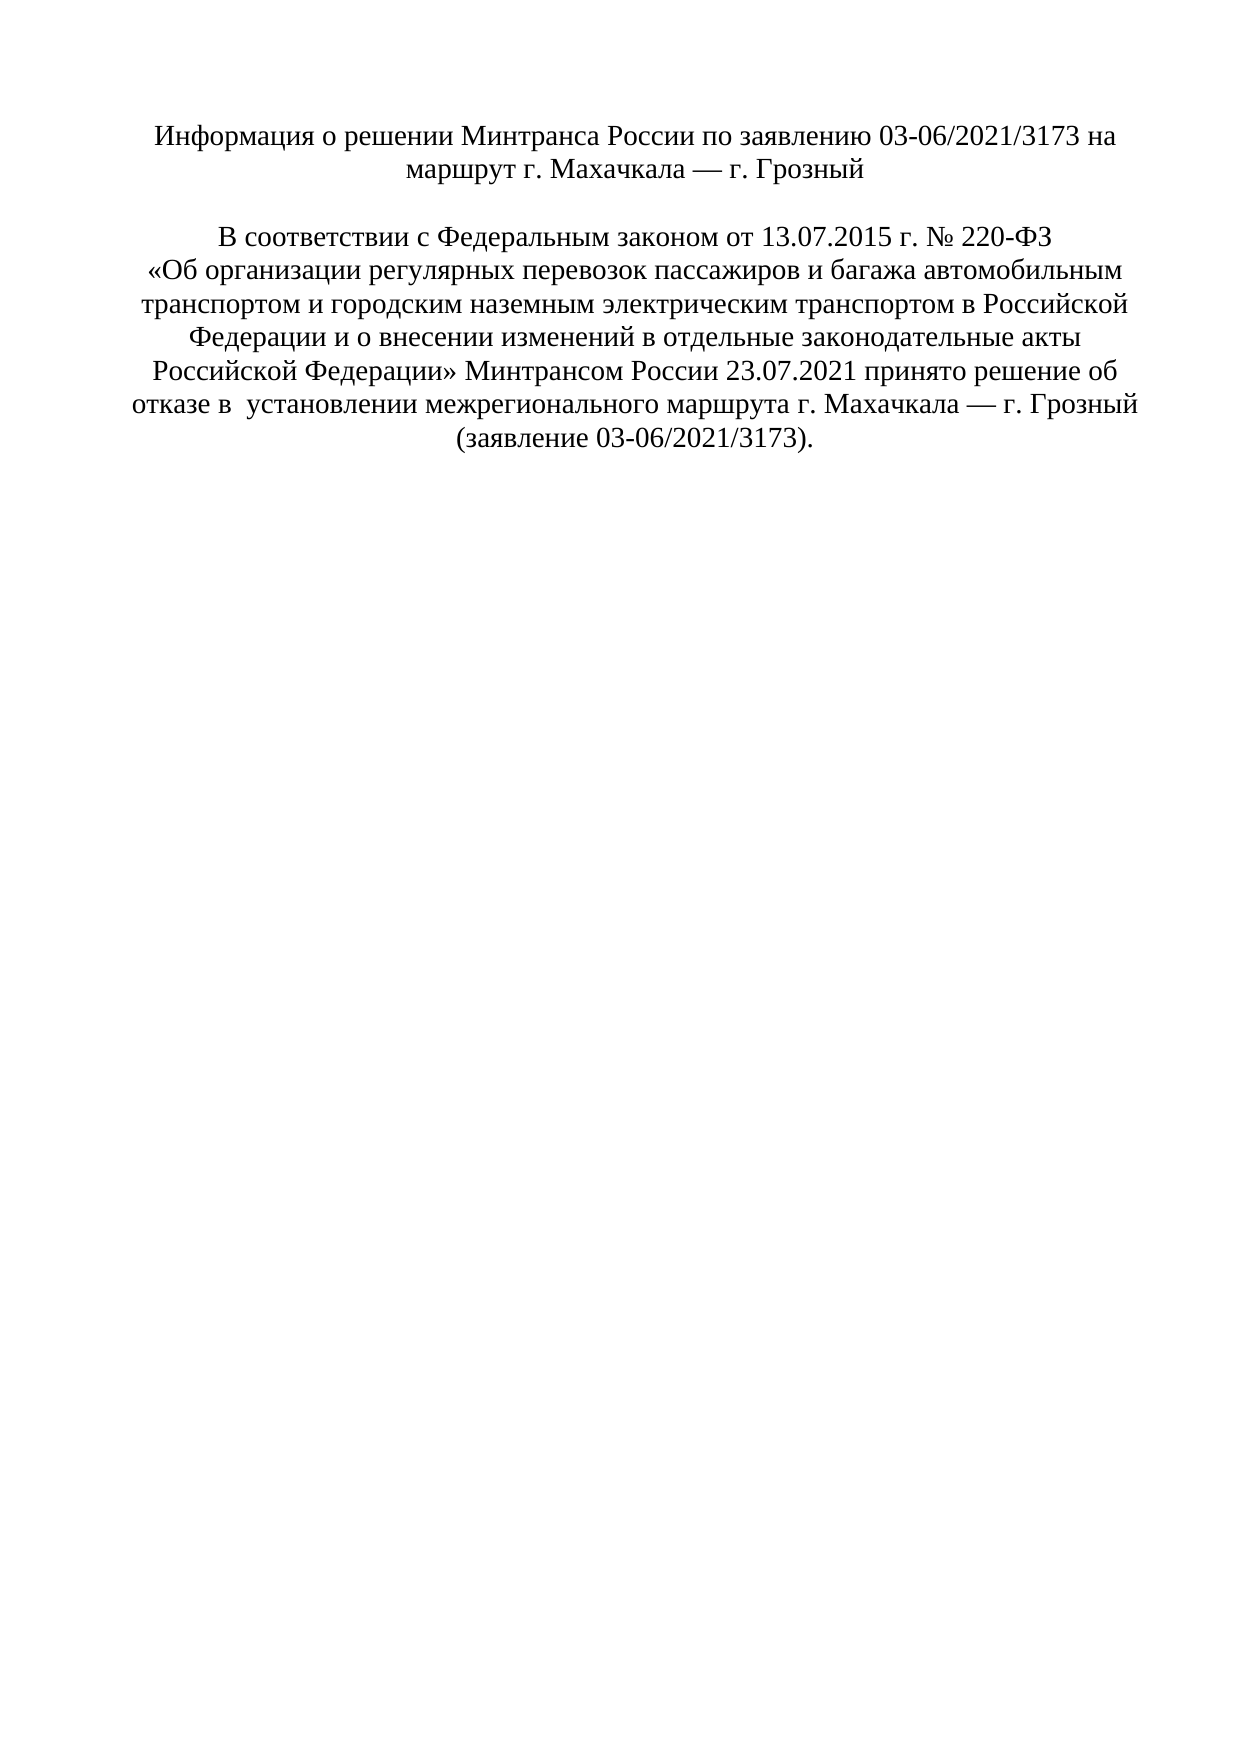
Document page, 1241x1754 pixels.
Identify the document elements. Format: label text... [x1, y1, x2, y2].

text Информация о решении Минтранса России по заявлению 03-06/2021/3173 на маршрут г. Махачкала — г. Грозный [118, 118, 1152, 185]
text В соответствии с Федеральным законом от 13.07.2015 г. № 220-ФЗ «Об организации регулярных перевозок пассажиров и багажа автомобильным транспортом и городским наземным электрическим транспортом в Российской Федерации и о внесении изменений в отдельные законодательные акты Российской Федерации» Минтрансом России 23.07.2021 принято решение об отказе в установлении межрегионального маршрута г. Махачкала — г. Грозный (заявление 03-06/2021/3173). [118, 219, 1152, 453]
